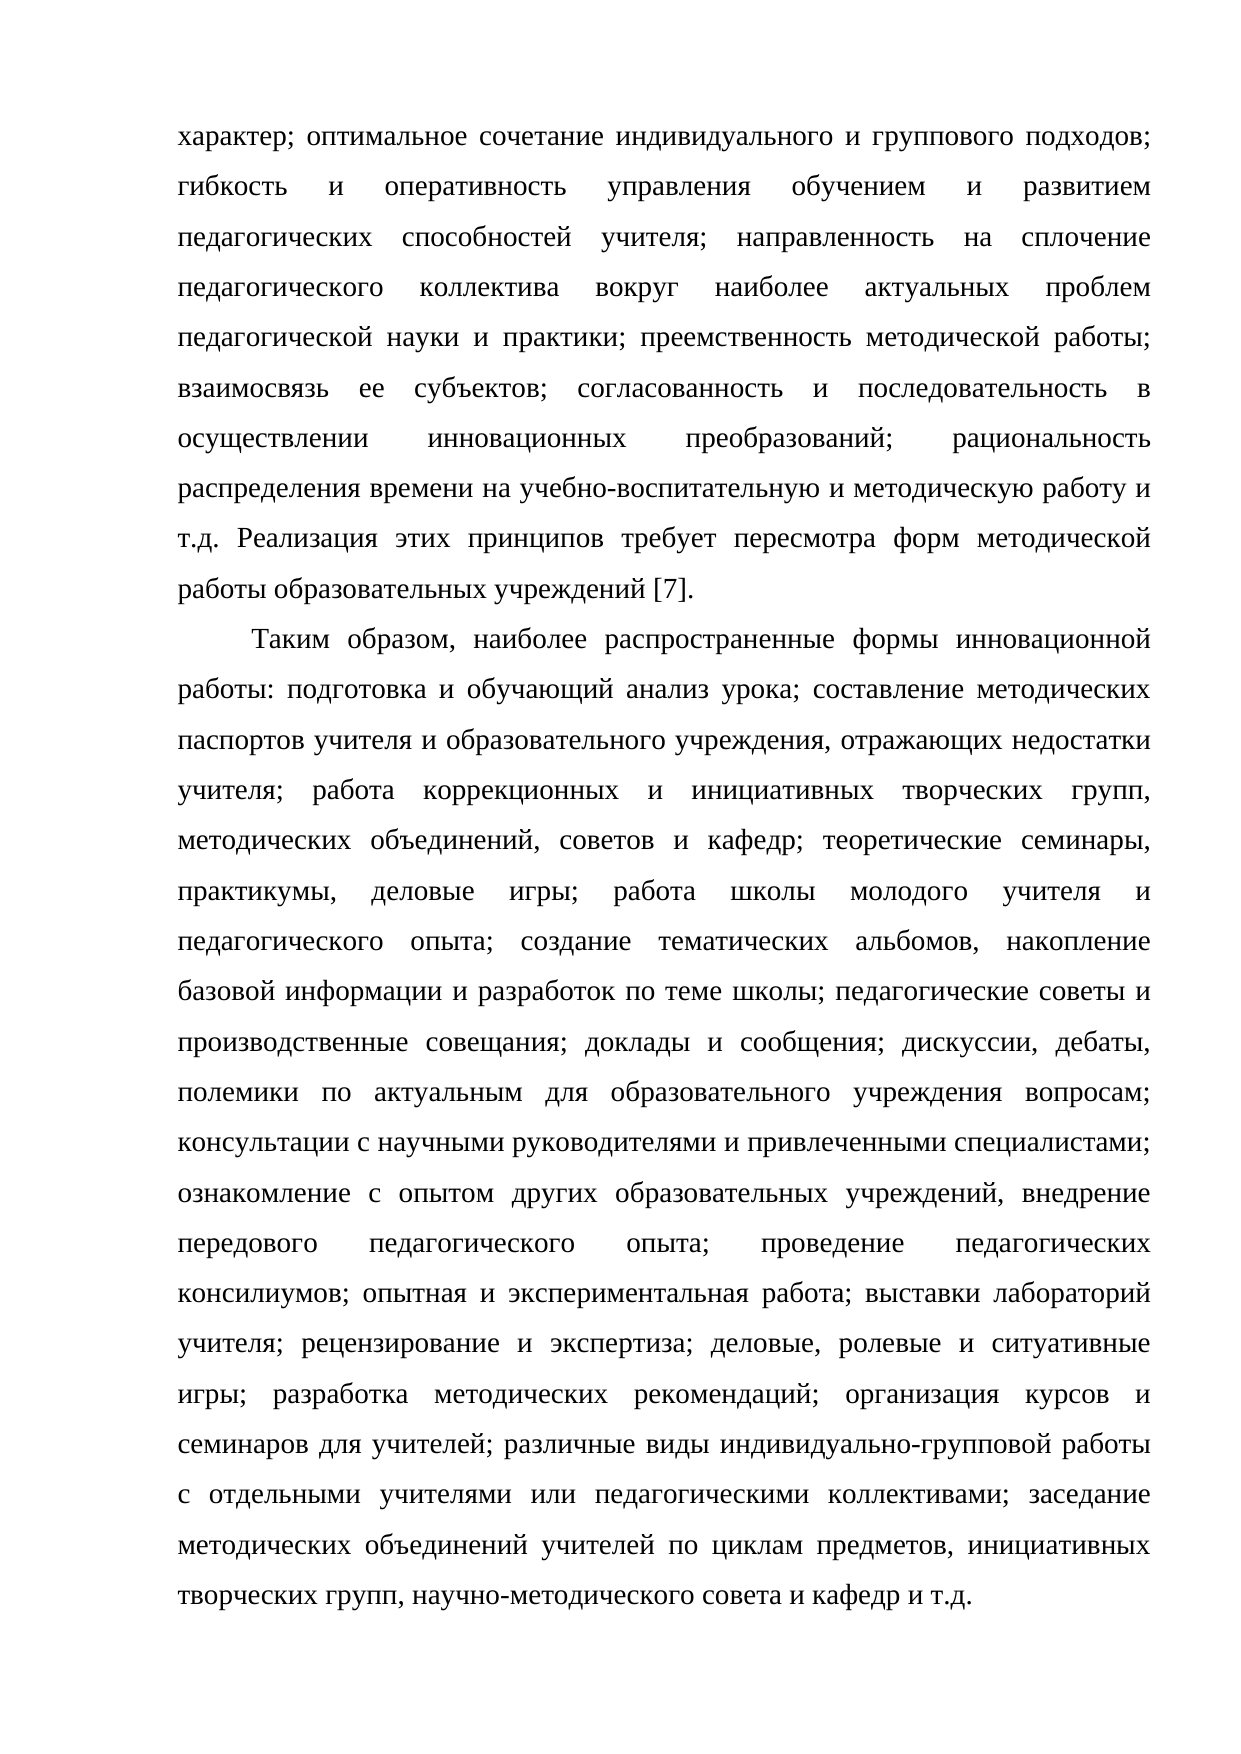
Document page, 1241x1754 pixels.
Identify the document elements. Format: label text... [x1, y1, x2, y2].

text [177, 118, 1152, 604]
text Таким образом, наиболее распространенные формы инновационной работы: подготовка и обучающий анализ урока; составление методических паспортов учителя и образовательного учреждения, отражающих недостатки учителя; работа коррекционных и инициативных творческих групп, методических объединений, советов и кафедр; теоретические семинары, практикумы, деловые игры; работа школы молодого учителя и педагогического опыта; создание тематических альбомов, накопление базовой информации и разработок по теме школы; педагогические советы и производственные совещания; доклады и сообщения; дискуссии, дебаты, полемики по актуальным для образовательного учреждения вопросам; консультации с научными руководителями и привлеченными специалистами; ознакомление с опытом других образовательных учреждений, внедрение передового педагогического опыта; проведение педагогических консилиумов; опытная и экспериментальная работа; выставки лабораторий учителя; рецензирование и экспертиза; деловые, ролевые и ситуативные игры; разработка методических рекомендаций; организация курсов и семинаров для учителей; различные виды индивидуально-групповой работы с отдельными учителями или педагогическими коллективами; заседание методических объединений учителей по циклам предметов, инициативных творческих групп, научно-методического совета и кафедр и т.д. [177, 621, 1152, 1611]
